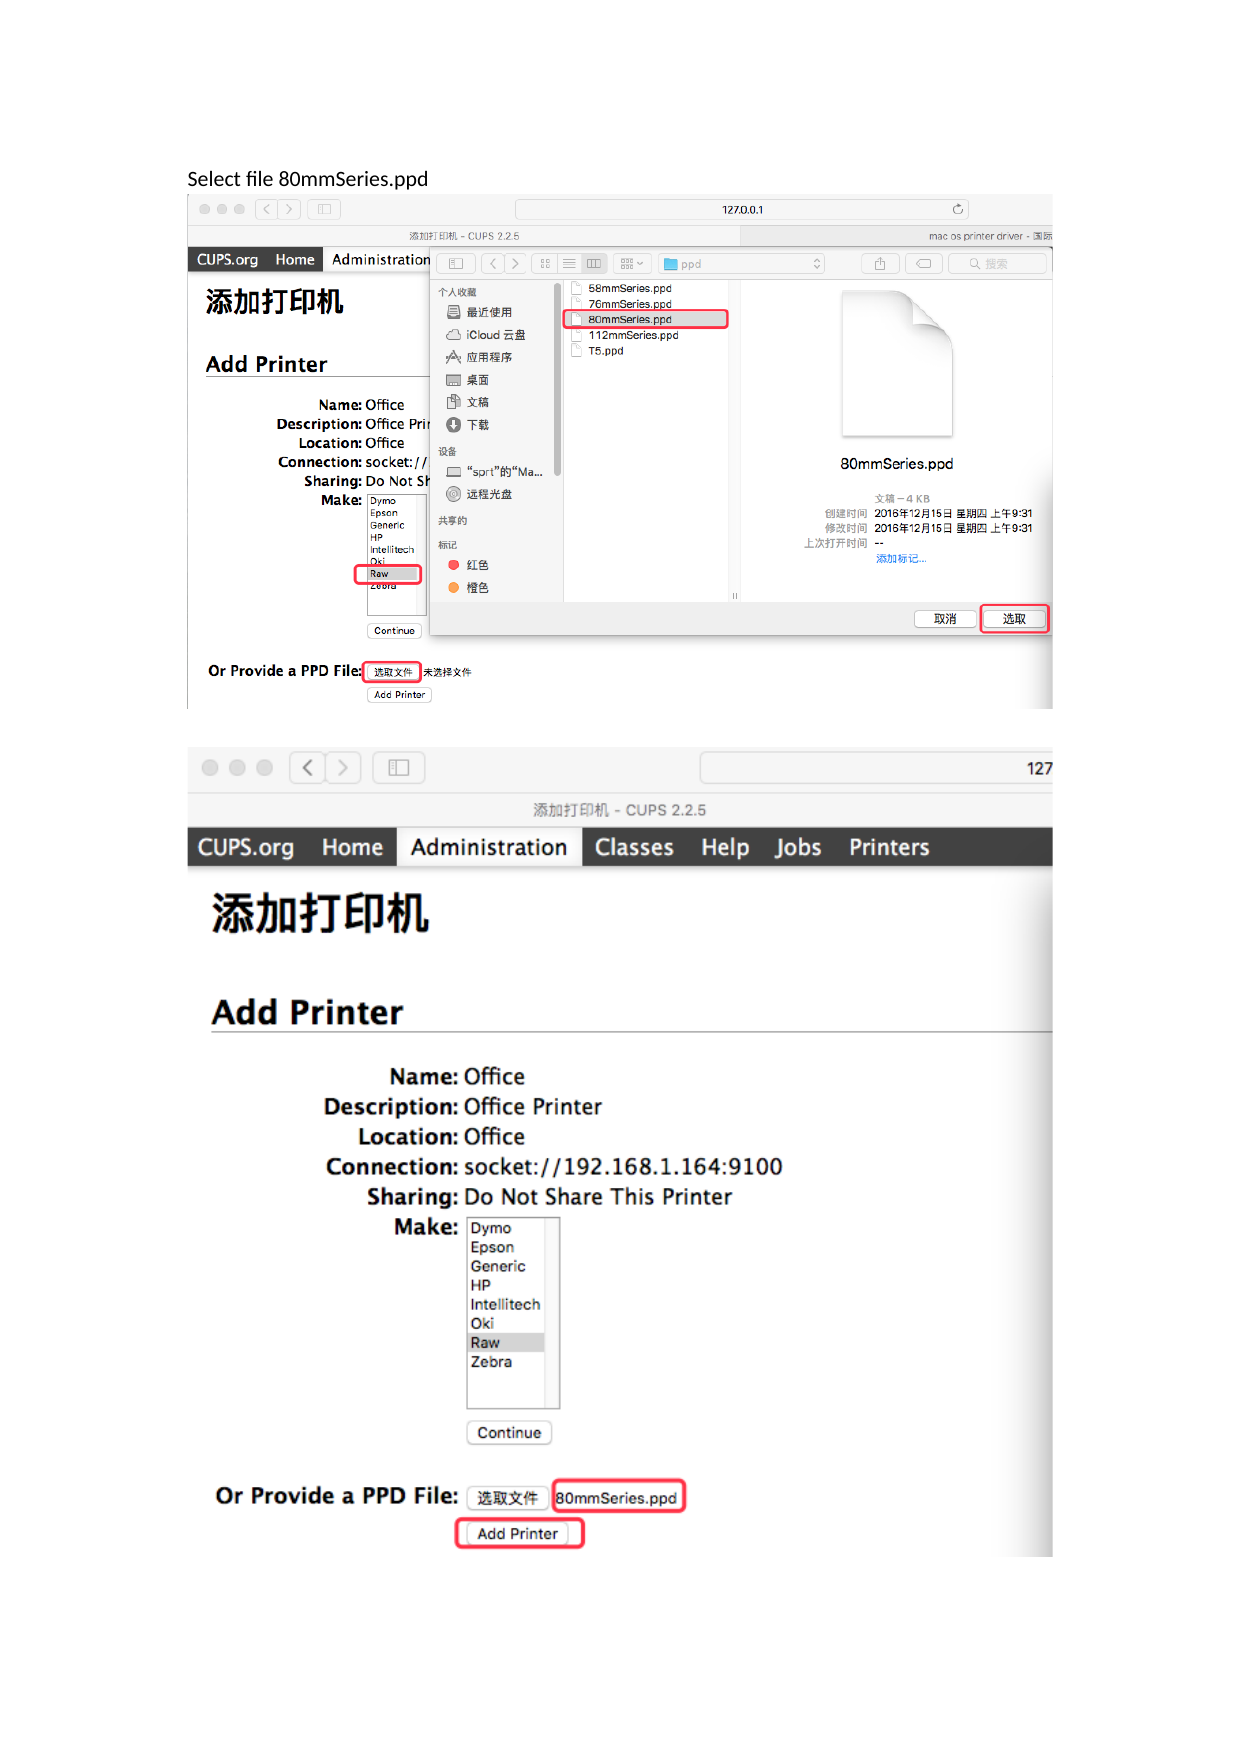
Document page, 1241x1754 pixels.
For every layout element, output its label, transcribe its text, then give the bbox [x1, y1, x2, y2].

text Select file 80mmSeries.ppd [187, 162, 1053, 194]
picture [187, 194, 1053, 709]
picture [187, 747, 1053, 1557]
